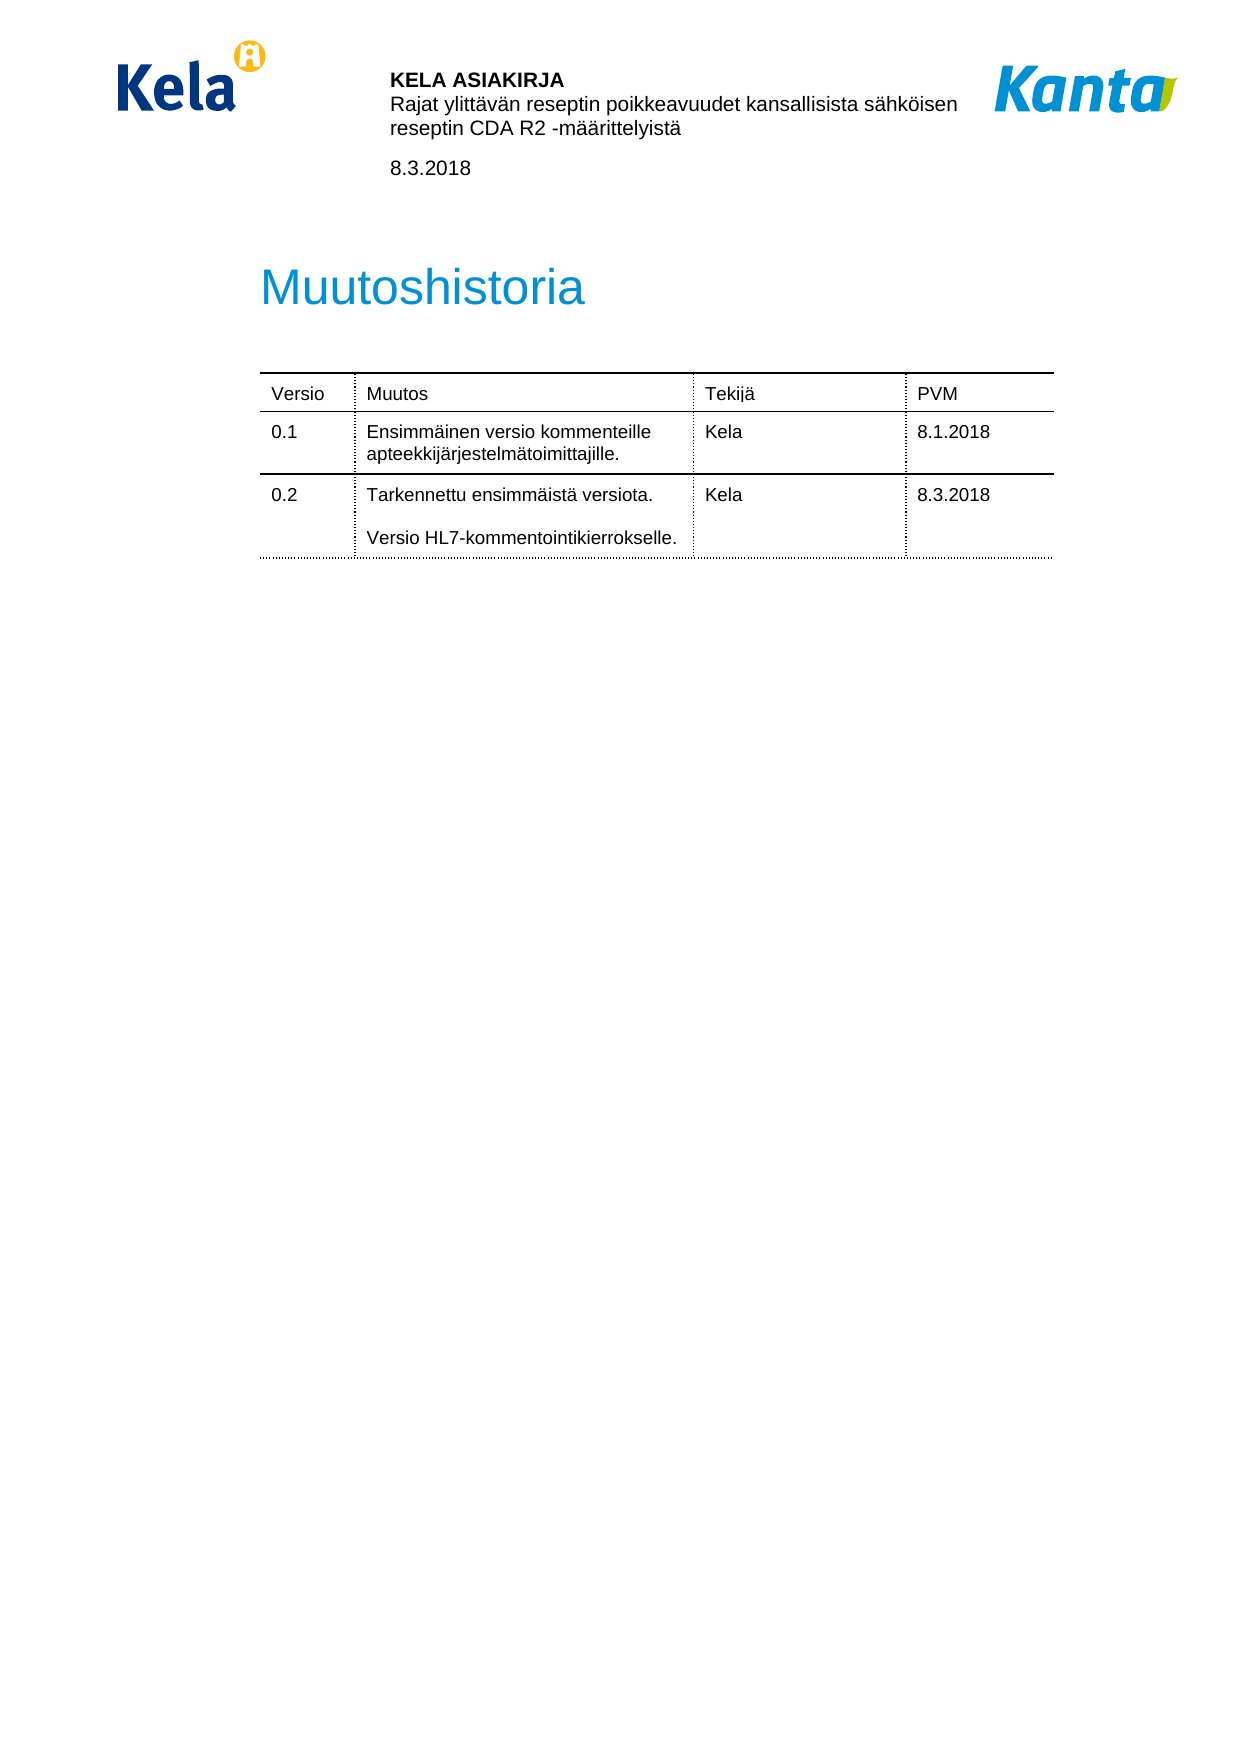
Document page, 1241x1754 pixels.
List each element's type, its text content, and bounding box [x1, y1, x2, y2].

table_header Muutos [355, 374, 693, 411]
table_cell 0.1 [260, 412, 355, 473]
table_cell 0.2 [260, 475, 355, 557]
table_cell Tarkennettu ensimmäistä versiota. Versio HL7-kommentointikierrokselle. [355, 475, 693, 557]
table_cell 8.3.2018 [906, 475, 1054, 557]
table_header Tekijä [694, 374, 906, 411]
table_header Versio [260, 374, 355, 411]
table_cell 8.1.2018 [906, 412, 1054, 473]
table_header PVM [906, 374, 1054, 411]
table_cell Kela [694, 475, 906, 557]
text Muutoshistoria [260, 257, 1128, 315]
table_cell Kela [694, 412, 906, 473]
table_cell Ensimmäinen versio kommenteille apteekkijärjestelmätoimittajille. [355, 412, 693, 473]
